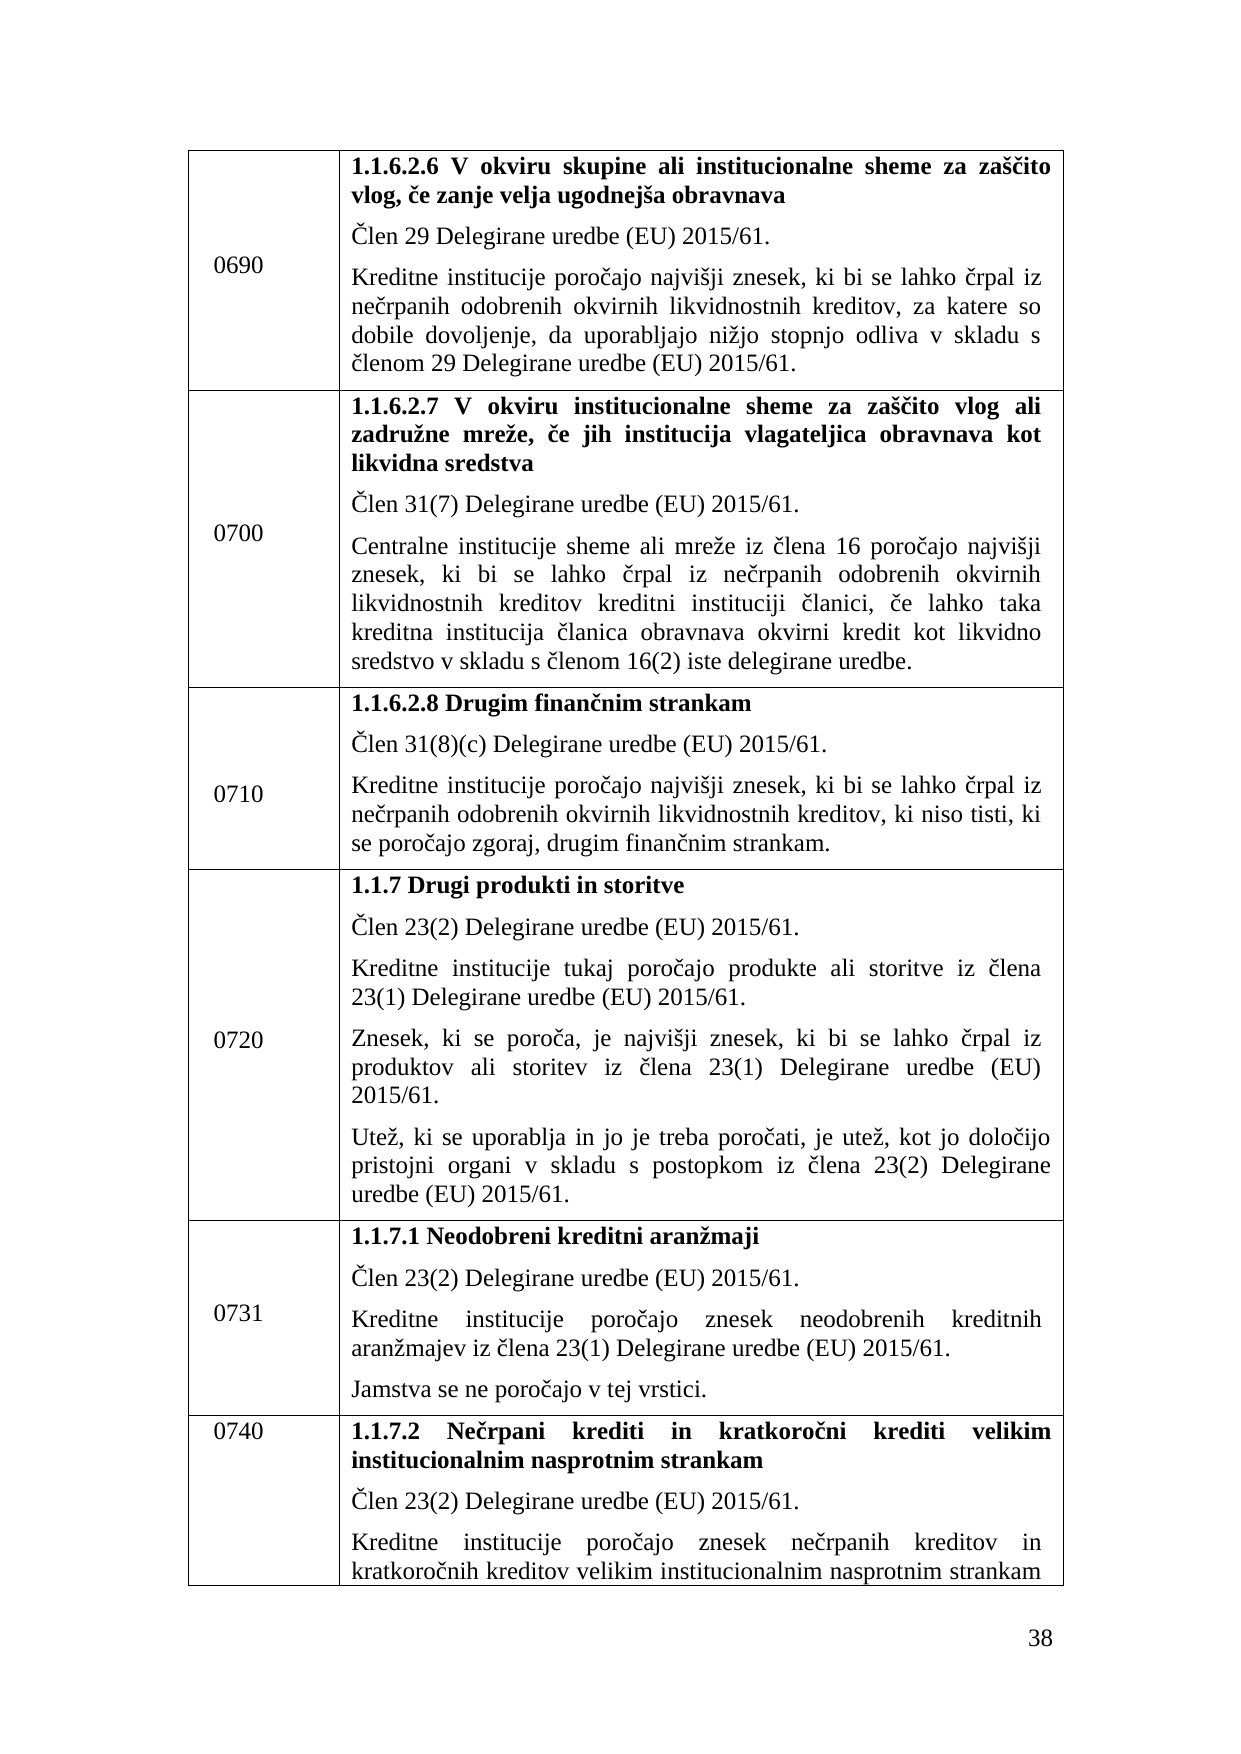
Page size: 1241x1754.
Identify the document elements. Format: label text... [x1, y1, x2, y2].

table_cell 0720 [189, 870, 339, 1220]
table_cell 1.1.7.1 Neodobreni kreditni aranžmaji Člen 23(2) Delegirane uredbe (EU) 2015/61. Kreditne institucije poročajo znesek neodobrenih kreditnih aranžmajev iz člena 23(1) Delegirane uredbe (EU) 2015/61. Jamstva se ne poročajo v tej vrstici. [340, 1221, 1063, 1415]
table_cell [340, 1416, 1063, 1585]
table_cell 1.1.6.2.6 V okviru skupine ali institucionalne sheme za zaščito vlog, če zanje velja ugodnejša obravnava Člen 29 Delegirane uredbe (EU) 2015/61. Kreditne institucije poročajo najvišji znesek, ki bi se lahko črpal iz nečrpanih odobrenih okvirnih likvidnostnih kreditov, za katere so dobile dovoljenje, da uporabljajo nižjo stopnjo odliva v skladu s členom 29 Delegirane uredbe (EU) 2015/61. [340, 151, 1063, 390]
table_cell 1.1.7 Drugi produkti in storitve Člen 23(2) Delegirane uredbe (EU) 2015/61. Kreditne institucije tukaj poročajo produkte ali storitve iz člena 23(1) Delegirane uredbe (EU) 2015/61. Znesek, ki se poroča, je najvišji znesek, ki bi se lahko črpal iz produktov ali storitev iz člena 23(1) Delegirane uredbe (EU) 2015/61. Utež, ki se uporablja in jo je treba poročati, je utež, kot jo določijo pristojni organi v skladu s postopkom iz člena 23(2) Delegirane uredbe (EU) 2015/61. [340, 870, 1063, 1220]
table_cell 1.1.6.2.7 V okviru institucionalne sheme za zaščito vlog ali zadružne mreže, če jih institucija vlagateljica obravnava kot likvidna sredstva Člen 31(7) Delegirane uredbe (EU) 2015/61. Centralne institucije sheme ali mreže iz člena 16 poročajo najvišji znesek, ki bi se lahko črpal iz nečrpanih odobrenih okvirnih likvidnostnih kreditov kreditni instituciji članici, če lahko taka kreditna institucija članica obravnava okvirni kredit kot likvidno sredstvo v skladu s členom 16(2) iste delegirane uredbe. [340, 391, 1063, 687]
table_cell 0700 [189, 391, 339, 687]
table_cell 0710 [189, 688, 339, 869]
table_cell 0690 [189, 151, 339, 390]
table_cell 1.1.6.2.8 Drugim finančnim strankam Člen 31(8)(c) Delegirane uredbe (EU) 2015/61. Kreditne institucije poročajo najvišji znesek, ki bi se lahko črpal iz nečrpanih odobrenih okvirnih likvidnostnih kreditov, ki niso tisti, ki se poročajo zgoraj, drugim finančnim strankam. [340, 688, 1063, 869]
table_cell 0740 [189, 1416, 339, 1585]
table_cell 0731 [189, 1221, 339, 1415]
